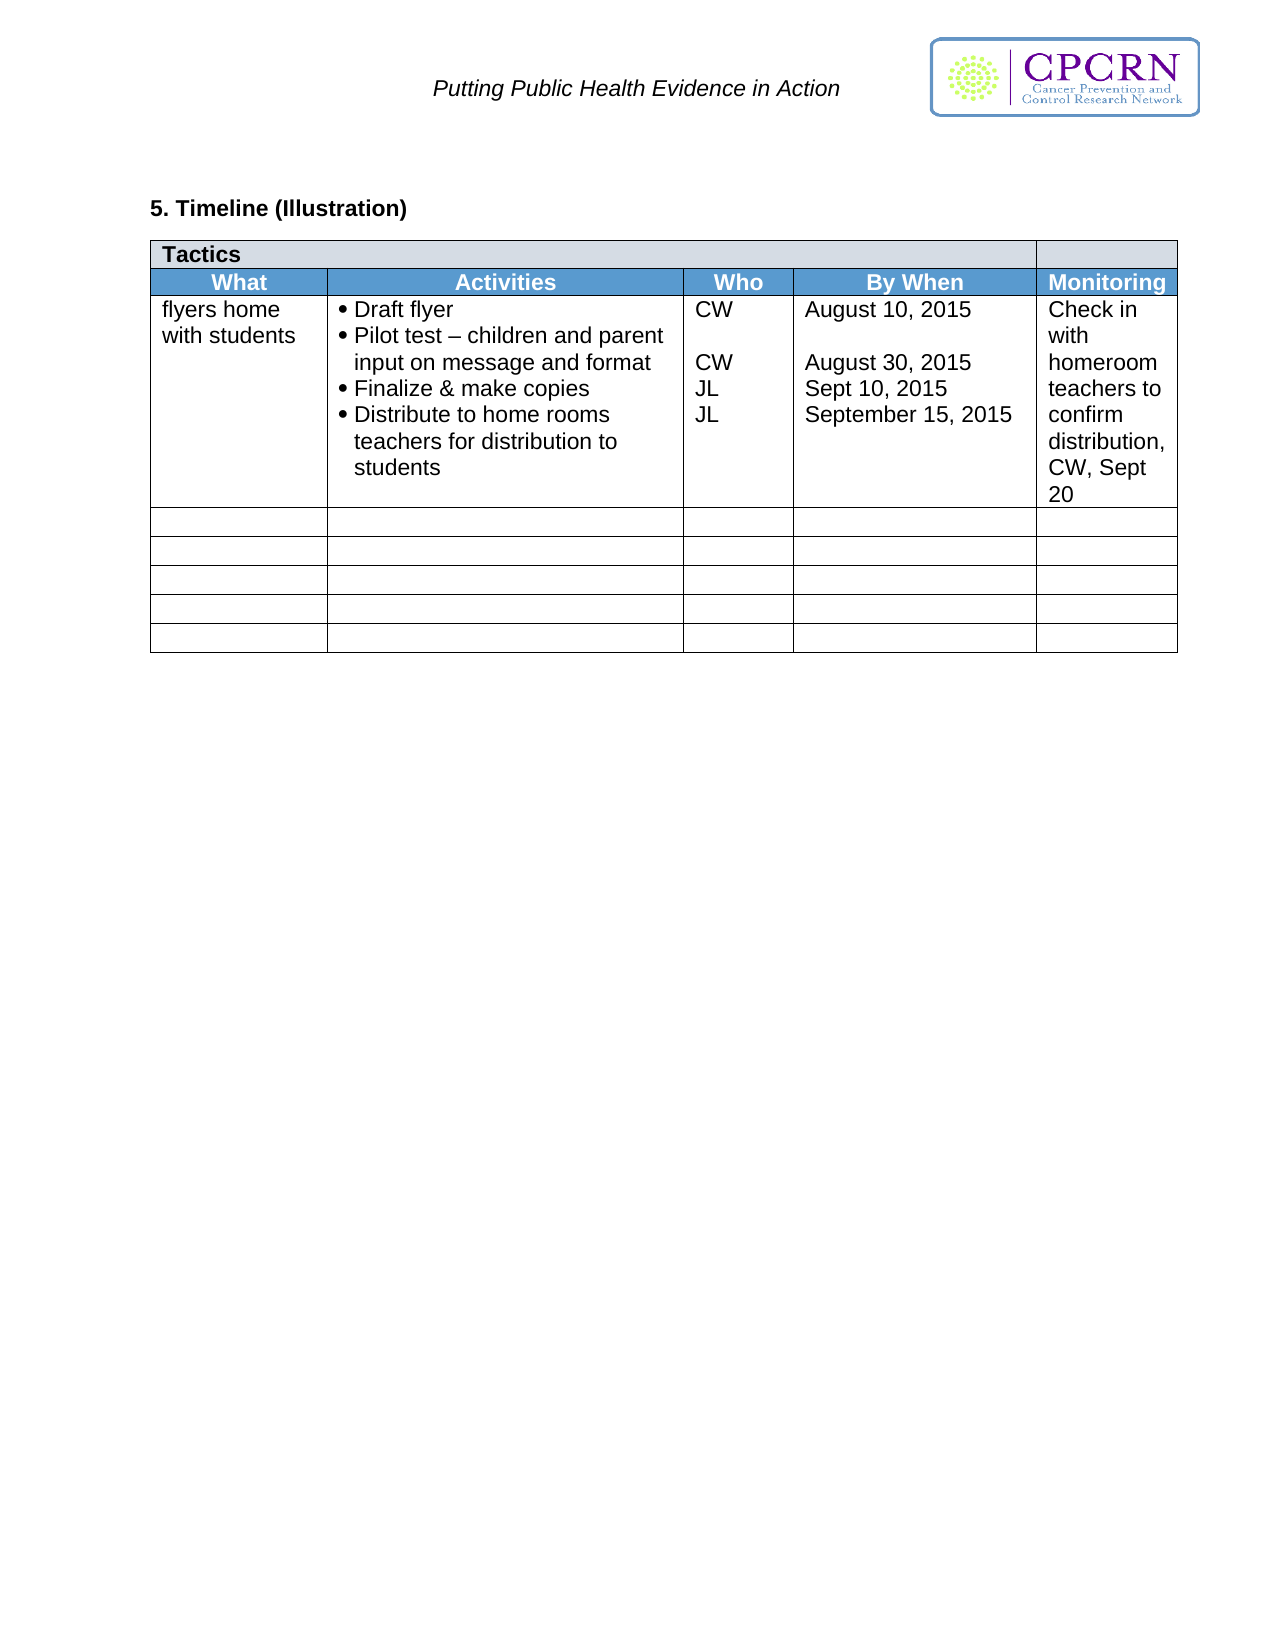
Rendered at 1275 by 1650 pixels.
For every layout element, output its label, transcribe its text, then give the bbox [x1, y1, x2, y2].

table_cell CW CW JL JL [684, 296, 793, 507]
table_cell [151, 595, 327, 623]
table_cell [794, 537, 1036, 565]
table_cell [328, 566, 683, 594]
table_cell [1037, 537, 1177, 565]
table_cell Draft flyer Pilot test – children and parent input on message and format Finalize & make copies Distribute to home rooms teachers for distribution to students [328, 296, 683, 507]
table_cell [328, 624, 683, 652]
table_cell [684, 595, 793, 623]
picture [929, 37, 1200, 117]
table_cell [794, 595, 1036, 623]
table_cell Who [684, 269, 793, 295]
table_cell [1037, 508, 1177, 536]
table_cell [1037, 566, 1177, 594]
table_cell [1037, 595, 1177, 623]
table_cell [328, 595, 683, 623]
table_cell [151, 566, 327, 594]
table_cell [684, 624, 793, 652]
table_cell [684, 566, 793, 594]
table_cell [151, 537, 327, 565]
text 5. Timeline (Illustration) [150, 195, 1125, 221]
table_cell Activities [328, 269, 683, 295]
table_cell [794, 508, 1036, 536]
table_cell [794, 624, 1036, 652]
table_cell [328, 508, 683, 536]
table_cell flyers home with students [151, 296, 327, 507]
table_cell [151, 508, 327, 536]
table_cell [794, 566, 1036, 594]
table_cell [684, 508, 793, 536]
table_cell August 10, 2015 August 30, 2015 Sept 10, 2015 September 15, 2015 [794, 296, 1036, 507]
table_cell [684, 537, 793, 565]
table_cell [1037, 624, 1177, 652]
table_header [1037, 241, 1177, 268]
table_cell [151, 624, 327, 652]
table_header Tactics [151, 241, 1036, 268]
table_cell What [151, 269, 327, 295]
table_cell [328, 537, 683, 565]
table_cell By When [794, 269, 1036, 295]
table_cell Check in with homeroom teachers to confirm distribution, CW, Sept 20 [1037, 296, 1177, 507]
table_cell Monitoring [1037, 269, 1177, 295]
